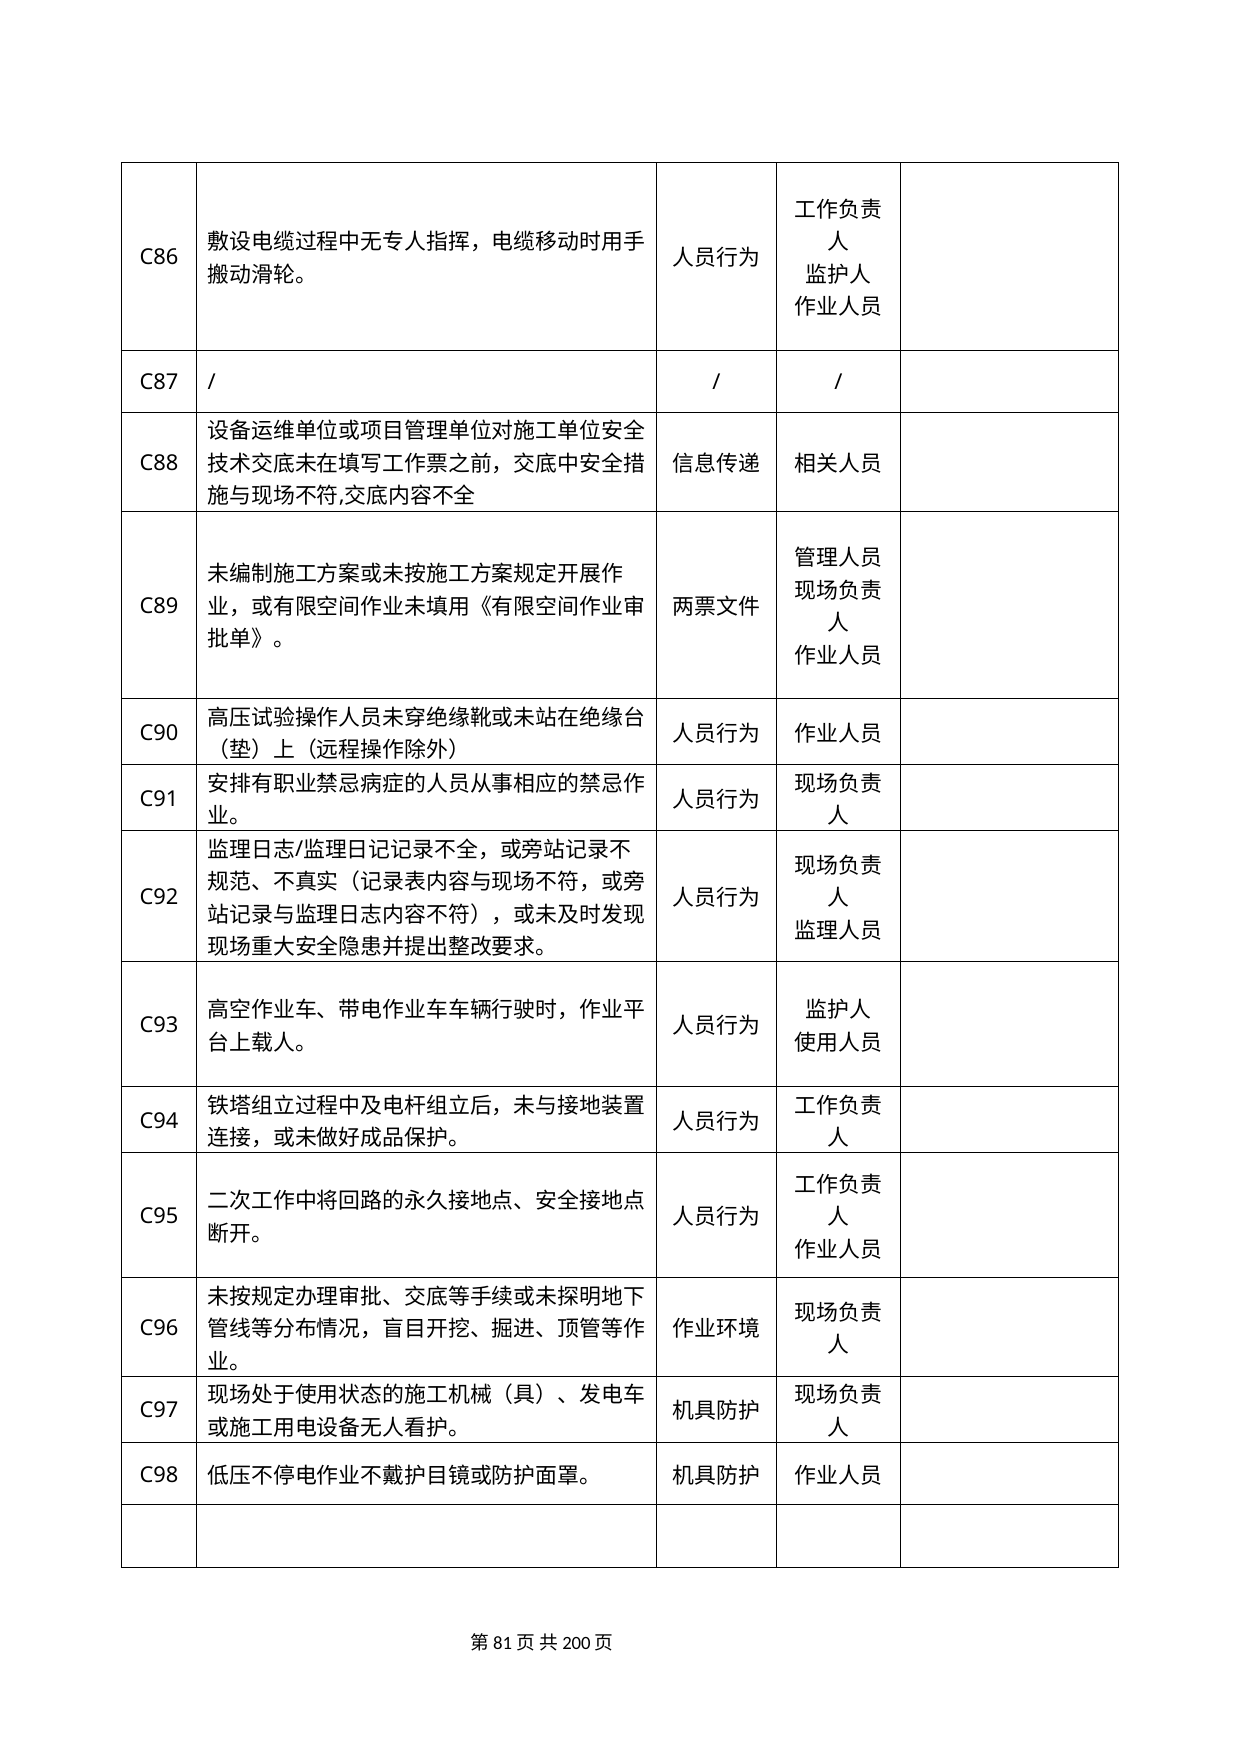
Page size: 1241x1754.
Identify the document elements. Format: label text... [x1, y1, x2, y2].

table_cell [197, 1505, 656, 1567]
table_cell C88 [122, 413, 196, 511]
table_cell 敷设电缆过程中无专人指挥，电缆移动时用手搬动滑轮。 [197, 163, 656, 349]
table_cell [901, 413, 1118, 511]
table_cell 安排有职业禁忌病症的人员从事相应的禁忌作业。 [197, 765, 656, 830]
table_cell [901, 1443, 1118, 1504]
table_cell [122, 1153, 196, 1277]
table_cell 信息传递 [657, 413, 776, 511]
table_cell C91 [122, 765, 196, 830]
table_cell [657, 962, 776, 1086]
table_cell 管理人员 现场负责人 作业人员 [777, 512, 900, 698]
table_cell C90 [122, 699, 196, 764]
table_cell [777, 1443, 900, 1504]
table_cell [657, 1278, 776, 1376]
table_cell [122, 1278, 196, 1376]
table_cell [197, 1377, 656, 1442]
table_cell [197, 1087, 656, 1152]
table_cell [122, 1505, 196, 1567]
table_cell 作业人员 [777, 699, 900, 764]
table_cell C93 [122, 962, 196, 1086]
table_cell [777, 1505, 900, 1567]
table_cell [901, 163, 1118, 349]
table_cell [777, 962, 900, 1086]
table_cell [901, 699, 1118, 764]
table_cell C89 [122, 512, 196, 698]
table_cell [901, 831, 1118, 961]
table_cell [901, 512, 1118, 698]
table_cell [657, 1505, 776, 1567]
table_cell / [777, 351, 900, 412]
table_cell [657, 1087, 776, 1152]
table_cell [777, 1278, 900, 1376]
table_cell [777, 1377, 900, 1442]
table_cell 高压试验操作人员未穿绝缘靴或未站在绝缘台（垫）上（远程操作除外） [197, 699, 656, 764]
table_cell C92 [122, 831, 196, 961]
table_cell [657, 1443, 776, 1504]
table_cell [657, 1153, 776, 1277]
table_cell 人员行为 [657, 163, 776, 349]
table_cell 设备运维单位或项目管理单位对施工单位安全技术交底未在填写工作票之前，交底中安全措施与现场不符,交底内容不全 [197, 413, 656, 511]
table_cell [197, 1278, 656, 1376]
table_cell 人员行为 [657, 765, 776, 830]
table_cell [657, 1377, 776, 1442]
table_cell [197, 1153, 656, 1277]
table_cell / [657, 351, 776, 412]
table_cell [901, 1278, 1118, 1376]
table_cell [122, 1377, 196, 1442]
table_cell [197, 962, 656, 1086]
table_cell / [197, 351, 656, 412]
table_cell [901, 351, 1118, 412]
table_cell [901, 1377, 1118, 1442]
table_cell 相关人员 [777, 413, 900, 511]
table_cell 人员行为 [657, 831, 776, 961]
table_cell 工作负责人 监护人 作业人员 [777, 163, 900, 349]
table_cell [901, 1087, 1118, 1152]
table_cell [901, 765, 1118, 830]
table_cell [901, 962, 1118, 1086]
table_cell 现场负责人 监理人员 [777, 831, 900, 961]
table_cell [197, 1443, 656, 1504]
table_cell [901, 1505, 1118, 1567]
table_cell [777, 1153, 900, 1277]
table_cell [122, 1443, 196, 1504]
table_cell 现场负责人 [777, 765, 900, 830]
table_cell 监理日志/监理日记记录不全，或旁站记录不规范、不真实（记录表内容与现场不符，或旁站记录与监理日志内容不符），或未及时发现现场重大安全隐患并提出整改要求。 [197, 831, 656, 961]
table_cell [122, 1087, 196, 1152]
table_cell 未编制施工方案或未按施工方案规定开展作业，或有限空间作业未填用《有限空间作业审批单》。 [197, 512, 656, 698]
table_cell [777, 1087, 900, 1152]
table_cell 两票文件 [657, 512, 776, 698]
table_cell 人员行为 [657, 699, 776, 764]
table_cell C87 [122, 351, 196, 412]
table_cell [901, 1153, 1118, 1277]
table_cell C86 [122, 163, 196, 349]
